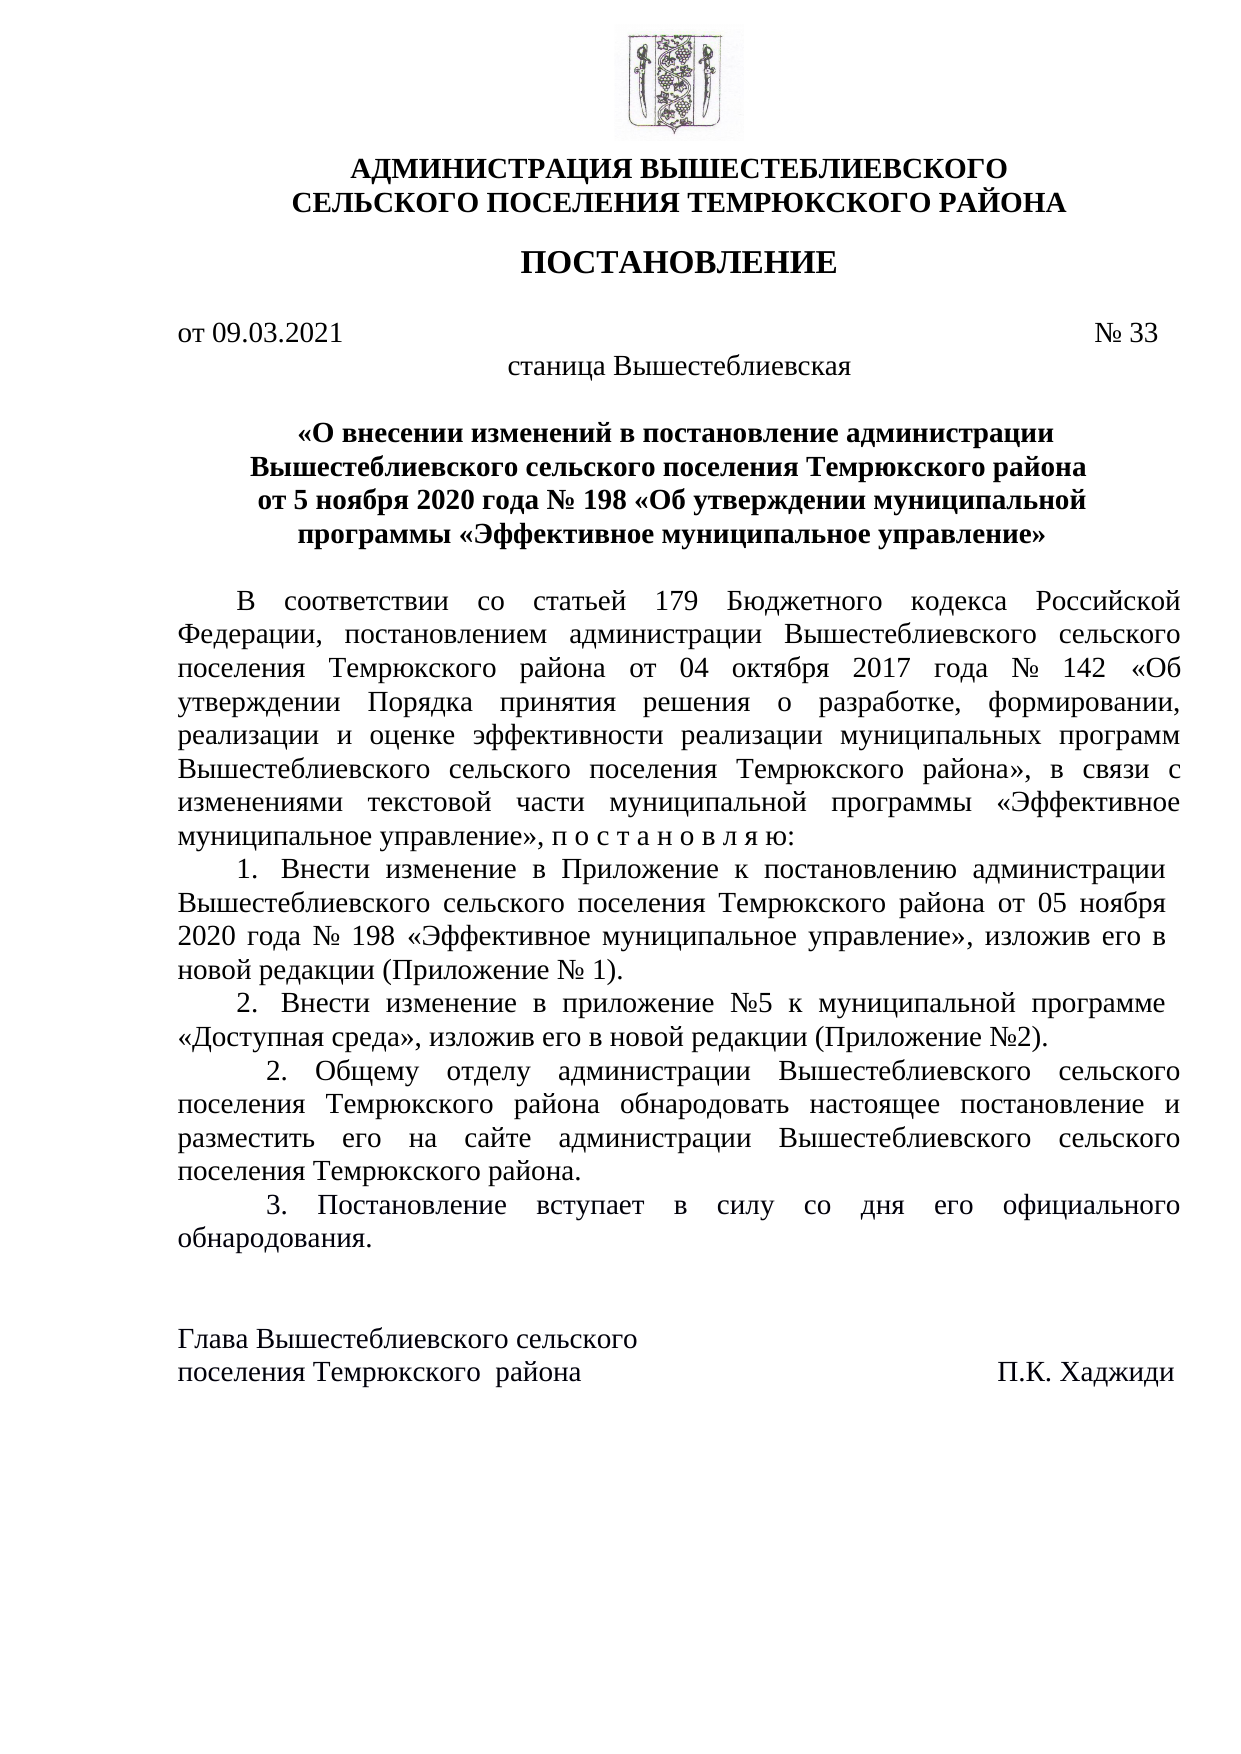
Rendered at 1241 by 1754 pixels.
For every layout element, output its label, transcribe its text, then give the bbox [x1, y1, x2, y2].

text В соответствии со статьей 179 Бюджетного кодекса Российской Федерации, постановлением администрации Вышестеблиевского сельского поселения Темрюкского района от 04 октября 2017 года № 142 «Об утверждении Порядка принятия решения о разработке, формировании, реализации и оценке эффективности реализации муниципальных программ Вышестеблиевского сельского поселения Темрюкского района», в связи с изменениями текстовой части муниципальной программы «Эффективное муниципальное управление», п о с т а н о в л я ю: [177, 583, 1181, 851]
text 2. Общему отделу администрации Вышестеблиевского сельского поселения Темрюкского района обнародовать настоящее постановление и разместить его на сайте администрации Вышестеблиевского сельского поселения Темрюкского района. [177, 1053, 1181, 1187]
text от 09.03.2021 № 33 [177, 315, 1181, 348]
text станица Вышестеблиевская [177, 348, 1181, 382]
text Глава Вышестеблиевского сельского [177, 1321, 1181, 1354]
text ПОСТАНОВЛЕНИЕ [177, 243, 1181, 281]
text поселения Темрюкского района П.К. Хаджиди [177, 1354, 1181, 1388]
text СЕЛЬСКОГО ПОСЕЛЕНИЯ ТЕМРЮКСКОГО РАЙОНА [177, 185, 1181, 219]
text 3. Постановление вступает в силу со дня его официального обнародования. [177, 1187, 1181, 1254]
text АДМИНИСТРАЦИЯ ВЫШЕСТЕБЛИЕВСКОГО [177, 152, 1181, 185]
text «О внесении изменений в постановление администрации Вышестеблиевского сельского поселения Темрюкского района от 5 ноября 2020 года № 198 «Об утверждении муниципальной программы «Эффективное муниципальное управление» [177, 415, 1167, 549]
list Внести изменение в приложение №5 к муниципальной программе «Доступная среда», изложив его в новой редакции (Приложение №2). [177, 986, 1167, 1053]
list Внести изменение в Приложение к постановлению администрации Вышестеблиевского сельского поселения Темрюкского района от 05 ноября 2020 года № 198 «Эффективное муниципальное управление», изложив его в новой редакции (Приложение № 1). [177, 851, 1167, 986]
picture [614, 24, 744, 141]
